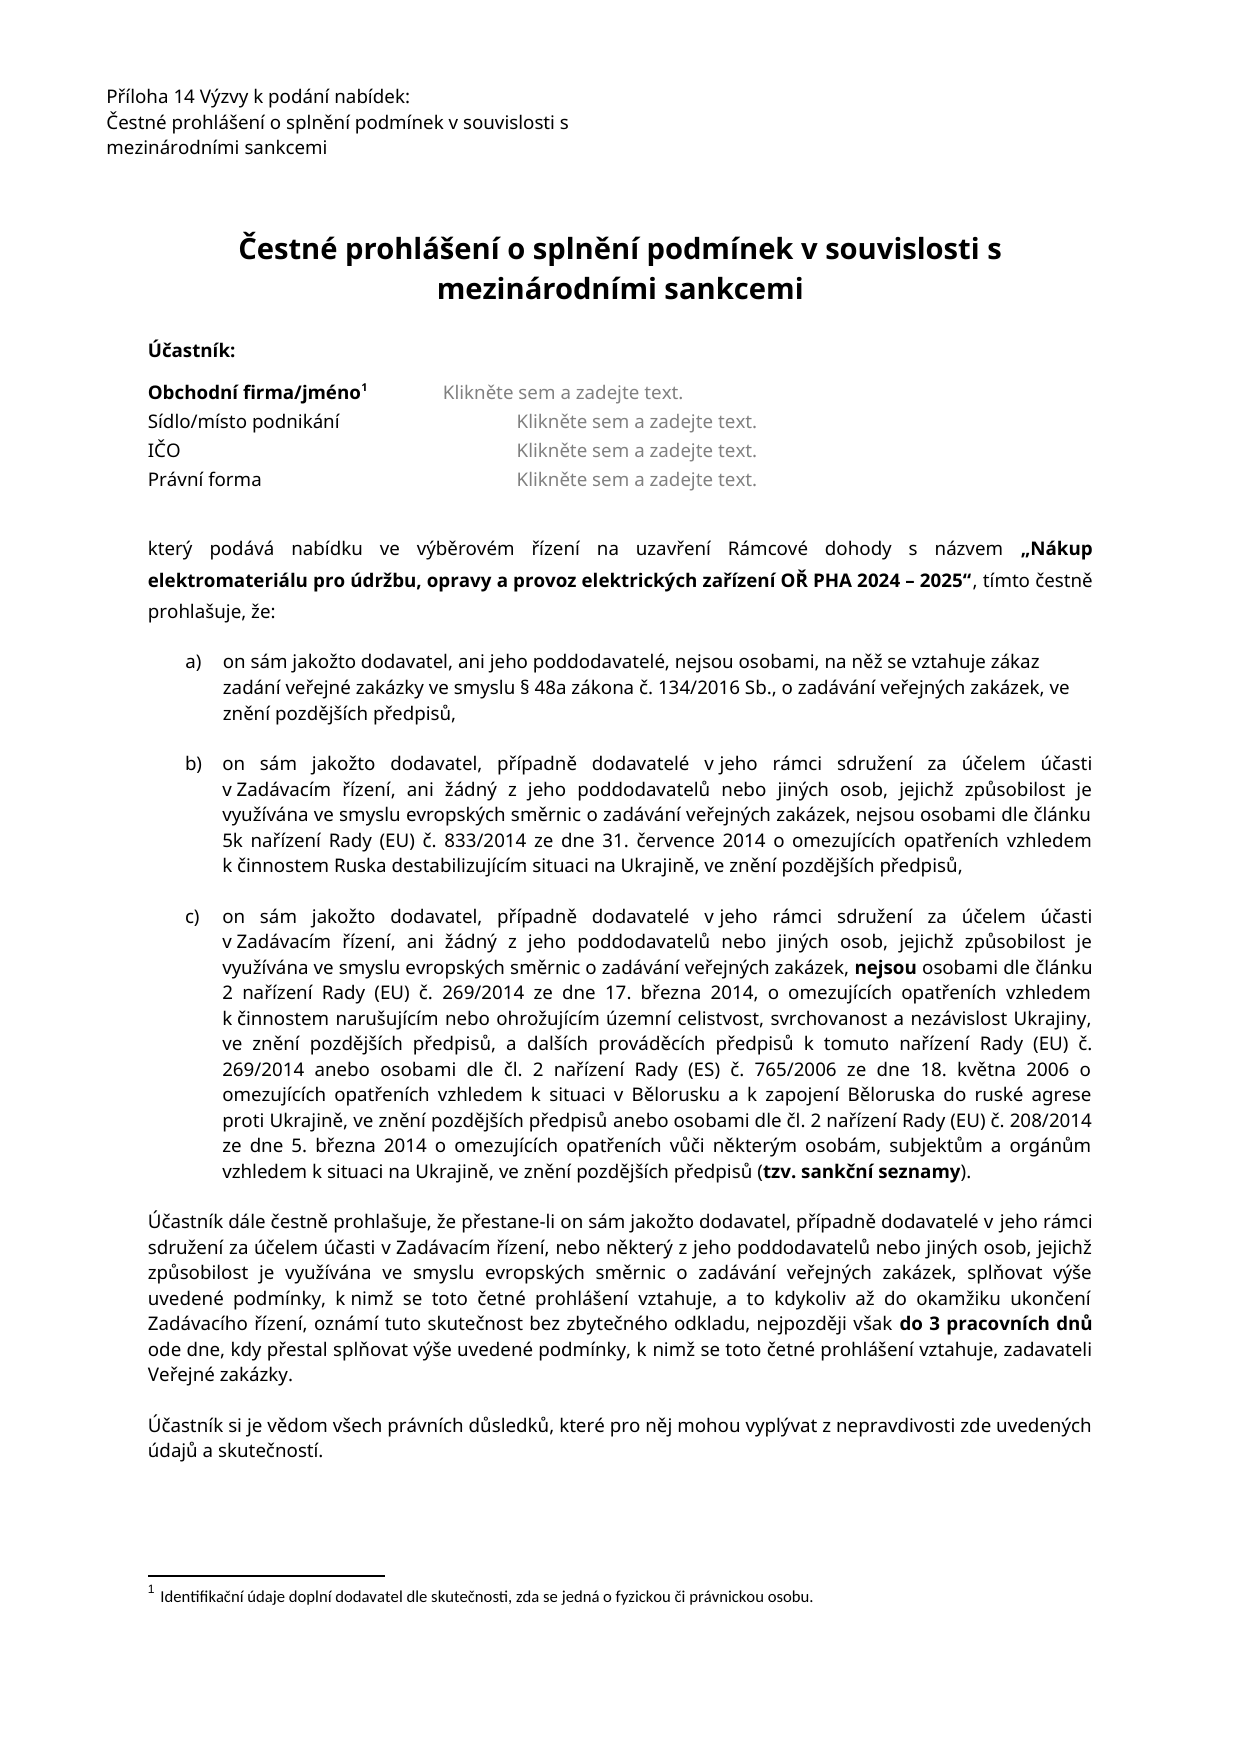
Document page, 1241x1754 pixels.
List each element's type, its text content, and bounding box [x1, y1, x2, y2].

text Obchodní firma/jméno [148, 376, 1093, 405]
list on sám jakožto dodavatel, ani jeho poddodavatelé, nejsou osobami, na něž se vztahuje zákaz zadání veřejné zakázky ve smyslu § 48a zákona č. 134/2016 Sb., o zadávání veřejných zakázek, ve znění pozdějších předpisů, [185, 649, 1093, 725]
list on sám jakožto dodavatel, případně dodavatelé v jeho rámci sdružení za účelem účasti v Zadávacím řízení, ani žádný z jeho poddodavatelů nebo jiných osob, jejichž způsobilost je využívána ve smyslu evropských směrnic o zadávání veřejných zakázek, nejsou osobami dle článku 2 nařízení Rady (EU) č. 269/2014 ze dne 17. března 2014, o omezujících opatřeních vzhledem k činnostem narušujícím nebo ohrožujícím územní celistvost, svrchovanost a nezávislost Ukrajiny, ve znění pozdějších předpisů, a dalších prováděcích předpisů k tomuto nařízení Rady (EU) č. 269/2014 anebo osobami dle čl. 2 nařízení Rady (ES) č. 765/2006 ze dne 18. května 2006 o omezujících opatřeních vzhledem k situaci v Bělorusku a k zapojení Běloruska do ruské agrese proti Ukrajině, ve znění pozdějších předpisů anebo osobami dle čl. 2 nařízení Rady (EU) č. 208/2014 ze dne 5. března 2014 o omezujících opatřeních vůči některým osobám, subjektům a orgánům vzhledem k situaci na Ukrajině, ve znění pozdějších předpisů (tzv. sankční seznamy). [185, 903, 1093, 1184]
text Účastník: [148, 333, 1093, 364]
text Právní forma [148, 463, 1093, 492]
text Sídlo/místo podnikání [148, 405, 1093, 434]
text Účastník si je vědom všech právních důsledků, které pro něj mohou vyplývat z nepravdivosti zde uvedených údajů a skutečností. [148, 1412, 1093, 1463]
title Čestné prohlášení o splnění podmínek v souvislosti s mezinárodními sankcemi [148, 228, 1093, 308]
list on sám jakožto dodavatel, případně dodavatelé v jeho rámci sdružení za účelem účasti v Zadávacím řízení, ani žádný z jeho poddodavatelů nebo jiných osob, jejichž způsobilost je využívána ve smyslu evropských směrnic o zadávání veřejných zakázek, nejsou osobami dle článku 5k nařízení Rady (EU) č. 833/2014 ze dne 31. července 2014 o omezujících opatřeních vzhledem k činnostem Ruska destabilizujícím situaci na Ukrajině, ve znění pozdějších předpisů, [185, 750, 1093, 878]
text Účastník dále čestně prohlašuje, že přestane-li on sám jakožto dodavatel, případně dodavatelé v jeho rámci sdružení za účelem účasti v Zadávacím řízení, nebo některý z jeho poddodavatelů nebo jiných osob, jejichž způsobilost je využívána ve smyslu evropských směrnic o zadávání veřejných zakázek, splňovat výše uvedené podmínky, k nimž se toto četné prohlášení vztahuje, a to kdykoliv až do okamžiku ukončení Zadávacího řízení, oznámí tuto skutečnost bez zbytečného odkladu, nejpozději však do 3 pracovních dnů ode dne, kdy přestal splňovat výše uvedené podmínky, k nimž se toto četné prohlášení vztahuje, zadavateli Veřejné zakázky. [148, 1209, 1093, 1387]
text který podává nabídku ve výběrovém řízení na uzavření Rámcové dohody s názvem „Nákup elektromateriálu pro údržbu, opravy a provoz elektrických zařízení OŘ PHA 2024 – 2025“, tímto čestně prohlašuje, že: [148, 530, 1093, 624]
text IČO [148, 434, 1093, 463]
